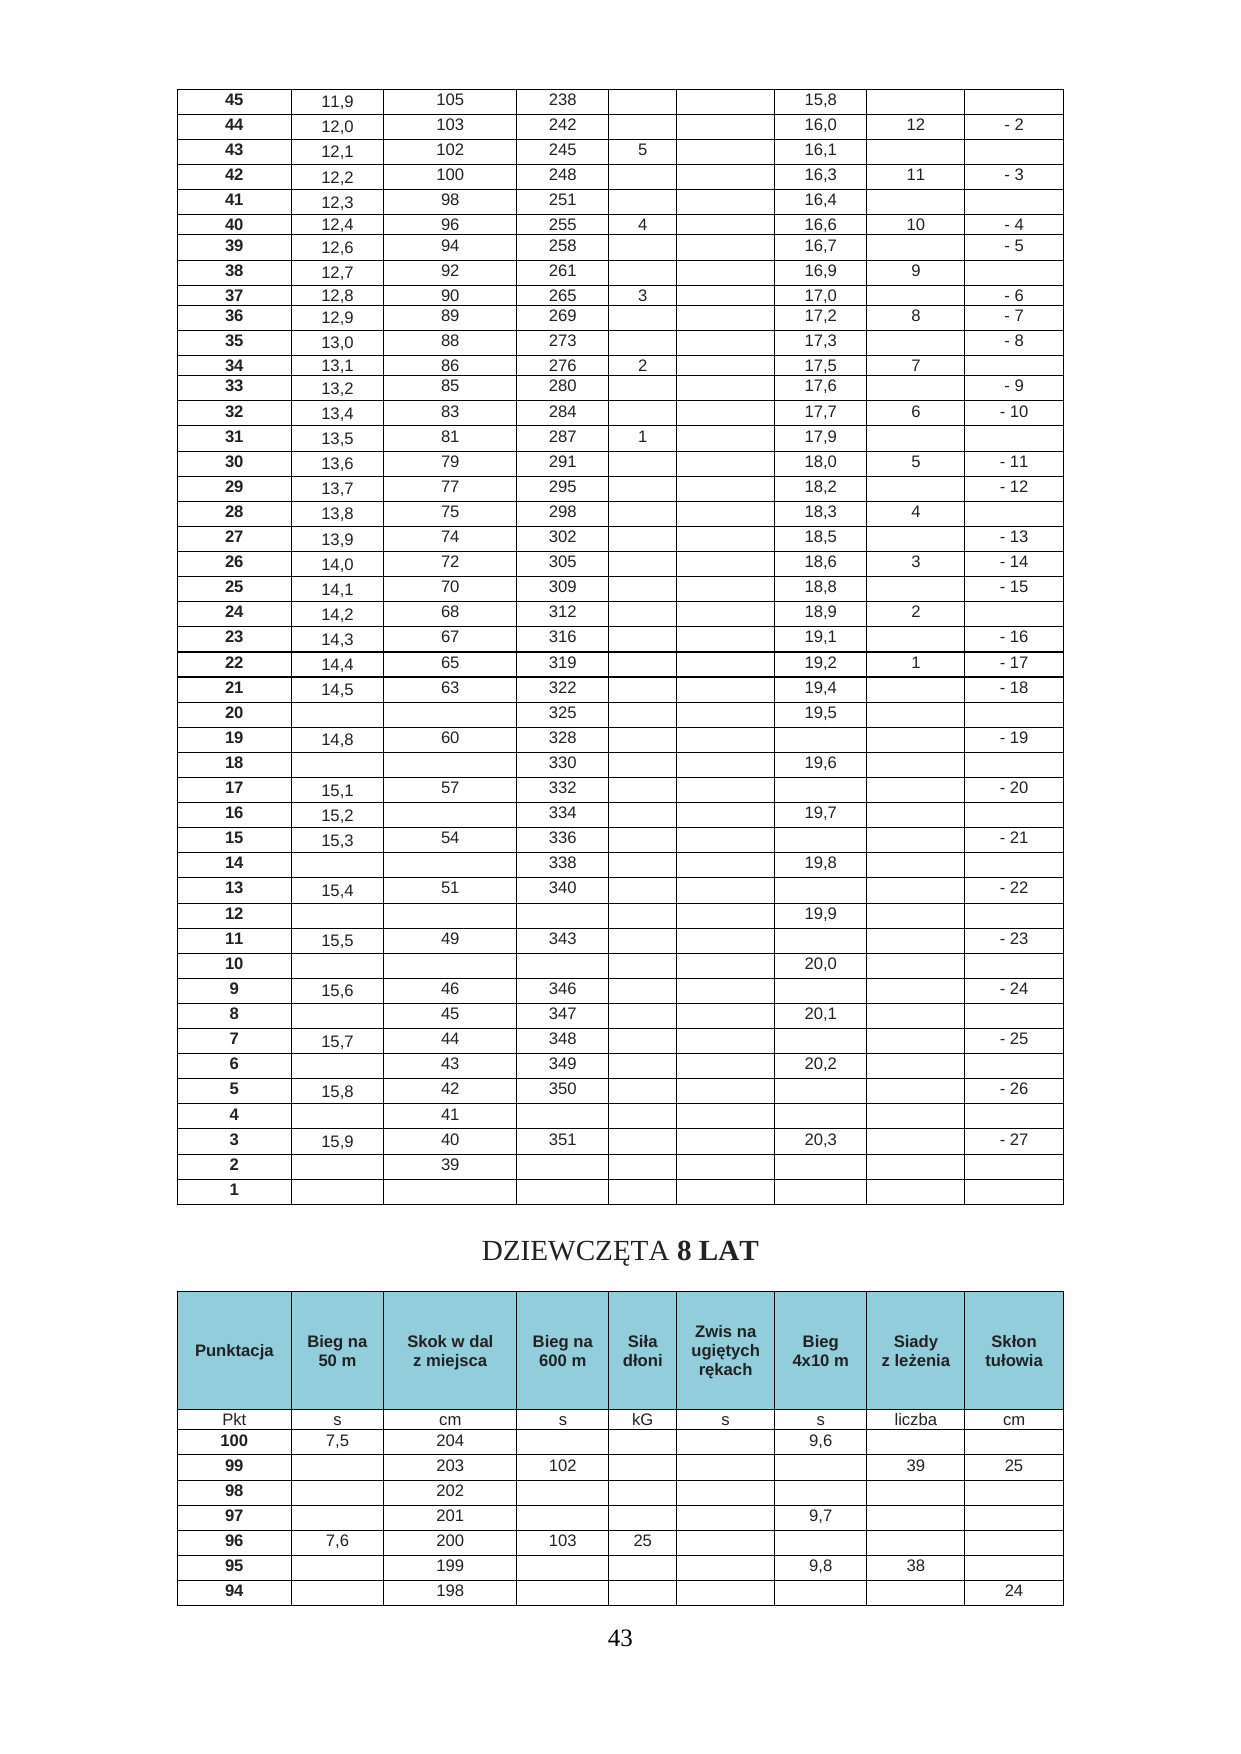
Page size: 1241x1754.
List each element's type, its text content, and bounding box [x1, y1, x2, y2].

table_cell [965, 1556, 1063, 1580]
table_cell [517, 904, 608, 927]
table_cell 74 [384, 527, 516, 551]
table_cell 287 [517, 426, 608, 451]
table_cell 199 [384, 1556, 516, 1580]
table_cell [609, 678, 676, 702]
table_cell 24 [178, 602, 291, 626]
table_cell [609, 653, 676, 676]
table_cell cm [965, 1410, 1063, 1429]
table_cell - 11 [965, 452, 1063, 476]
table_cell 31 [178, 426, 291, 451]
table_cell [292, 1104, 383, 1128]
table_cell [867, 1104, 964, 1128]
table_cell 269 [517, 306, 608, 330]
table_cell [965, 1531, 1063, 1555]
table_cell [292, 1004, 383, 1028]
table_cell [677, 703, 774, 727]
table_cell 198 [384, 1581, 516, 1605]
table_cell 17,3 [775, 331, 866, 355]
table_cell 3 [178, 1129, 291, 1153]
table_cell 20,1 [775, 1004, 866, 1028]
table_cell 70 [384, 577, 516, 601]
table_cell [867, 1506, 964, 1530]
table_cell [867, 331, 964, 355]
table_cell [609, 1180, 676, 1204]
table_cell [775, 778, 866, 802]
table_cell [775, 1029, 866, 1053]
table_cell 100 [384, 165, 516, 189]
table_cell 12,4 [292, 215, 383, 234]
table_cell 261 [517, 261, 608, 284]
table_cell 19 [178, 728, 291, 752]
table_cell 18,5 [775, 527, 866, 551]
table_cell 83 [384, 401, 516, 425]
table_cell - 25 [965, 1029, 1063, 1053]
table_cell [384, 1180, 516, 1204]
table_cell [867, 140, 964, 164]
table_cell 202 [384, 1481, 516, 1504]
table_cell [292, 1581, 383, 1605]
table_cell [292, 1455, 383, 1479]
table_cell [867, 803, 964, 827]
table_cell 39 [178, 235, 291, 259]
table_cell 41 [384, 1104, 516, 1128]
table_cell [775, 1155, 866, 1178]
table_cell [867, 627, 964, 651]
table_cell - 2 [965, 115, 1063, 139]
table_cell 19,9 [775, 904, 866, 927]
table_cell 238 [517, 90, 608, 114]
table_cell [609, 1481, 676, 1504]
table_cell - 12 [965, 477, 1063, 501]
table_cell 9,7 [775, 1506, 866, 1530]
table_cell [677, 1129, 774, 1153]
table_cell 13,2 [292, 376, 383, 400]
table_cell 68 [384, 602, 516, 626]
table_cell 85 [384, 376, 516, 400]
table_cell 351 [517, 1129, 608, 1153]
table_cell 9 [867, 261, 964, 284]
table_cell [609, 235, 676, 259]
table_cell 13 [178, 878, 291, 902]
table_cell [677, 261, 774, 284]
table_cell [867, 1054, 964, 1078]
table_cell [775, 1581, 866, 1605]
table_cell 20,0 [775, 954, 866, 978]
table_cell [384, 853, 516, 877]
table_cell 12,6 [292, 235, 383, 259]
table_cell [677, 627, 774, 651]
table_cell - 8 [965, 331, 1063, 355]
table_cell 280 [517, 376, 608, 400]
table_cell [677, 1054, 774, 1078]
table_cell [677, 552, 774, 576]
table_cell 340 [517, 878, 608, 902]
table_cell 14 [178, 853, 291, 877]
table_cell 17,9 [775, 426, 866, 451]
table_cell - 27 [965, 1129, 1063, 1153]
table_cell 92 [384, 261, 516, 284]
table_cell 5 [178, 1079, 291, 1103]
table_cell 18 [178, 753, 291, 777]
table_cell [965, 1430, 1063, 1454]
table_cell [609, 376, 676, 400]
table_cell 15,1 [292, 778, 383, 802]
table_cell [609, 527, 676, 551]
table_cell 37 [178, 286, 291, 305]
table_cell 14,0 [292, 552, 383, 576]
table_cell [867, 577, 964, 601]
table_cell [384, 954, 516, 978]
table_cell 16,0 [775, 115, 866, 139]
table_cell 25 [965, 1455, 1063, 1479]
table_cell - 24 [965, 979, 1063, 1003]
table_cell [775, 1455, 866, 1479]
table_cell [775, 828, 866, 852]
table_cell [609, 703, 676, 727]
table_cell [677, 1430, 774, 1454]
table_cell [775, 1180, 866, 1204]
table_cell 94 [384, 235, 516, 259]
table_cell [609, 753, 676, 777]
table_cell 305 [517, 552, 608, 576]
table_cell 12,7 [292, 261, 383, 284]
table_cell [867, 703, 964, 727]
table_cell 65 [384, 653, 516, 676]
table_cell 29 [178, 477, 291, 501]
table_cell 17,2 [775, 306, 866, 330]
table_cell [965, 1104, 1063, 1128]
table_cell [965, 261, 1063, 284]
table_cell [609, 1506, 676, 1530]
table_cell 97 [178, 1506, 291, 1530]
table_cell [965, 1506, 1063, 1530]
table_cell [677, 1531, 774, 1555]
table_cell [867, 376, 964, 400]
table_cell [609, 778, 676, 802]
table_cell [292, 1155, 383, 1178]
table_cell 17,6 [775, 376, 866, 400]
table_cell 14,2 [292, 602, 383, 626]
table_cell [677, 778, 774, 802]
table_cell 5 [867, 452, 964, 476]
table_cell [775, 929, 866, 953]
table_cell 102 [384, 140, 516, 164]
table_cell [677, 602, 774, 626]
table_cell [867, 828, 964, 852]
table_cell [677, 678, 774, 702]
table_cell 4 [609, 215, 676, 234]
table_cell 12 [867, 115, 964, 139]
table_cell 19,7 [775, 803, 866, 827]
table_cell 26 [178, 552, 291, 576]
table_cell [965, 190, 1063, 214]
table_cell 16,4 [775, 190, 866, 214]
table_cell [609, 165, 676, 189]
table_cell [292, 1054, 383, 1078]
table_cell [677, 286, 774, 305]
table_cell [677, 331, 774, 355]
table_cell 22 [178, 653, 291, 676]
table_cell [609, 1079, 676, 1103]
table_cell 11,9 [292, 90, 383, 114]
table_cell 10 [178, 954, 291, 978]
table_cell - 19 [965, 728, 1063, 752]
table_cell 248 [517, 165, 608, 189]
table_cell [609, 954, 676, 978]
table_cell [609, 502, 676, 526]
table_cell [609, 190, 676, 214]
table_cell [609, 929, 676, 953]
table_cell 40 [178, 215, 291, 234]
table_cell [677, 1506, 774, 1530]
table_cell 11 [867, 165, 964, 189]
table_cell 86 [384, 356, 516, 375]
table_cell [677, 306, 774, 330]
table_cell - 16 [965, 627, 1063, 651]
table_cell [677, 929, 774, 953]
table_cell 336 [517, 828, 608, 852]
table_cell 67 [384, 627, 516, 651]
table_cell [677, 426, 774, 451]
table_cell 328 [517, 728, 608, 752]
table_cell 13,4 [292, 401, 383, 425]
table_cell s [677, 1410, 774, 1429]
table_header Siady z leżenia [867, 1292, 964, 1409]
table_cell - 21 [965, 828, 1063, 852]
table_cell [677, 356, 774, 375]
table_cell [965, 1004, 1063, 1028]
table_cell [292, 703, 383, 727]
table_cell [677, 653, 774, 676]
table_cell 13,6 [292, 452, 383, 476]
table_header Bieg 4x10 m [775, 1292, 866, 1409]
table_cell [867, 235, 964, 259]
table_cell [677, 90, 774, 114]
table_cell [609, 828, 676, 852]
table_cell [609, 1029, 676, 1053]
table_cell [677, 376, 774, 400]
table_cell 16 [178, 803, 291, 827]
table_cell [609, 477, 676, 501]
table_cell [867, 426, 964, 451]
table_cell 95 [178, 1556, 291, 1580]
table_cell [867, 954, 964, 978]
table_cell [867, 1004, 964, 1028]
table_cell [965, 803, 1063, 827]
table_cell 15,8 [775, 90, 866, 114]
table_cell [677, 1029, 774, 1053]
table_cell [677, 728, 774, 752]
table_cell 24 [965, 1581, 1063, 1605]
table_cell 8 [867, 306, 964, 330]
table_cell [677, 803, 774, 827]
table_cell - 14 [965, 552, 1063, 576]
table_cell - 23 [965, 929, 1063, 953]
table_cell 13,8 [292, 502, 383, 526]
table_cell - 7 [965, 306, 1063, 330]
table_cell 45 [384, 1004, 516, 1028]
table_cell s [775, 1410, 866, 1429]
table_cell [677, 878, 774, 902]
table_cell [517, 954, 608, 978]
table_cell 18,2 [775, 477, 866, 501]
table_cell [775, 878, 866, 902]
table_cell [867, 1155, 964, 1178]
table_cell 79 [384, 452, 516, 476]
table_cell 44 [384, 1029, 516, 1053]
table_cell 42 [384, 1079, 516, 1103]
table_cell [292, 1481, 383, 1504]
table_cell 242 [517, 115, 608, 139]
table_cell - 3 [965, 165, 1063, 189]
table_cell [677, 452, 774, 476]
table_cell 12,8 [292, 286, 383, 305]
table_cell 245 [517, 140, 608, 164]
table_cell [609, 401, 676, 425]
table_cell 88 [384, 331, 516, 355]
table_cell [609, 979, 676, 1003]
table_cell 12,0 [292, 115, 383, 139]
table_cell 23 [178, 627, 291, 651]
table_cell 309 [517, 577, 608, 601]
table_cell [775, 1531, 866, 1555]
table_cell [867, 678, 964, 702]
table_cell [609, 803, 676, 827]
table_cell 15 [178, 828, 291, 852]
table_header Punktacja [178, 1292, 291, 1409]
table_cell liczba [867, 1410, 964, 1429]
table_cell [965, 1155, 1063, 1178]
table_cell 20 [178, 703, 291, 727]
table_cell 15,9 [292, 1129, 383, 1153]
table_cell 6 [867, 401, 964, 425]
table_cell 15,6 [292, 979, 383, 1003]
table_cell [292, 904, 383, 927]
table_cell 334 [517, 803, 608, 827]
table_header Skok w dal z miejsca [384, 1292, 516, 1409]
table_cell - 9 [965, 376, 1063, 400]
table_cell 273 [517, 331, 608, 355]
table_cell s [292, 1410, 383, 1429]
table_cell [609, 115, 676, 139]
table_cell [609, 90, 676, 114]
table_cell [384, 904, 516, 927]
table_cell 105 [384, 90, 516, 114]
table_cell 18,3 [775, 502, 866, 526]
table_cell [867, 904, 964, 927]
table_cell 347 [517, 1004, 608, 1028]
table_cell 17,0 [775, 286, 866, 305]
table_cell [677, 853, 774, 877]
table_cell 14,1 [292, 577, 383, 601]
table_cell [677, 577, 774, 601]
table_cell 19,8 [775, 853, 866, 877]
table_cell [517, 1581, 608, 1605]
table_cell 19,5 [775, 703, 866, 727]
table_cell 19,6 [775, 753, 866, 777]
table_cell s [517, 1410, 608, 1429]
table_cell [867, 753, 964, 777]
table_cell 32 [178, 401, 291, 425]
table_cell [677, 1180, 774, 1204]
table_cell [677, 1556, 774, 1580]
table_cell [677, 401, 774, 425]
table_cell 99 [178, 1455, 291, 1479]
table_cell [677, 165, 774, 189]
table_cell [677, 1481, 774, 1504]
table_cell [867, 778, 964, 802]
table_cell 98 [384, 190, 516, 214]
table_cell 16,1 [775, 140, 866, 164]
table_cell 204 [384, 1430, 516, 1454]
table_cell 255 [517, 215, 608, 234]
table_header Bieg na 50 m [292, 1292, 383, 1409]
table_cell 316 [517, 627, 608, 651]
table_cell [609, 1155, 676, 1178]
table_cell [677, 1455, 774, 1479]
table_cell Pkt [178, 1410, 291, 1429]
table_cell 7 [867, 356, 964, 375]
table_cell 14,4 [292, 653, 383, 676]
table_cell - 5 [965, 235, 1063, 259]
table_cell [965, 602, 1063, 626]
table_cell [609, 1556, 676, 1580]
table_cell [609, 1004, 676, 1028]
table_cell [677, 1581, 774, 1605]
table_cell 72 [384, 552, 516, 576]
table_cell 13,9 [292, 527, 383, 551]
table_cell 19,1 [775, 627, 866, 651]
table_cell 346 [517, 979, 608, 1003]
table_cell 45 [178, 90, 291, 114]
table_cell [965, 954, 1063, 978]
table_cell 12,2 [292, 165, 383, 189]
table_cell [677, 1079, 774, 1103]
table_cell [775, 1104, 866, 1128]
table_cell 3 [609, 286, 676, 305]
table_cell kG [609, 1410, 676, 1429]
table_cell 302 [517, 527, 608, 551]
table_cell [609, 602, 676, 626]
table_cell [677, 954, 774, 978]
table_cell 343 [517, 929, 608, 953]
table_cell [292, 1556, 383, 1580]
table_cell 330 [517, 753, 608, 777]
table_cell [609, 904, 676, 927]
table_cell 15,8 [292, 1079, 383, 1103]
table_cell [517, 1104, 608, 1128]
table_cell [867, 929, 964, 953]
table_cell [384, 753, 516, 777]
table_cell 103 [517, 1531, 608, 1555]
table_cell 201 [384, 1506, 516, 1530]
table_cell [609, 331, 676, 355]
table_cell - 13 [965, 527, 1063, 551]
table_cell 18,0 [775, 452, 866, 476]
table_cell 60 [384, 728, 516, 752]
table_cell [867, 853, 964, 877]
table_cell 8 [178, 1004, 291, 1028]
table_cell - 22 [965, 878, 1063, 902]
table_cell 7 [178, 1029, 291, 1053]
table_cell 16,7 [775, 235, 866, 259]
table_cell 54 [384, 828, 516, 852]
table_cell [677, 115, 774, 139]
table_cell 94 [178, 1581, 291, 1605]
table_cell [292, 853, 383, 877]
table_cell [965, 1481, 1063, 1504]
table_cell [867, 1029, 964, 1053]
table_cell [867, 979, 964, 1003]
table_cell 319 [517, 653, 608, 676]
table_cell 350 [517, 1079, 608, 1103]
table_cell [965, 90, 1063, 114]
table_cell 295 [517, 477, 608, 501]
table_cell 265 [517, 286, 608, 305]
table_cell 96 [178, 1531, 291, 1555]
table_cell 19,2 [775, 653, 866, 676]
table_cell [609, 1430, 676, 1454]
table_cell 20,2 [775, 1054, 866, 1078]
table_cell 25 [609, 1531, 676, 1555]
table_cell 349 [517, 1054, 608, 1078]
table_cell [965, 356, 1063, 375]
table_cell 200 [384, 1531, 516, 1555]
table_cell 28 [178, 502, 291, 526]
table_cell 6 [178, 1054, 291, 1078]
table_cell [609, 261, 676, 284]
table_cell 39 [384, 1155, 516, 1178]
table_cell 30 [178, 452, 291, 476]
table_cell [384, 803, 516, 827]
table_header Siła dłoni [609, 1292, 676, 1409]
table_cell 63 [384, 678, 516, 702]
table_cell 298 [517, 502, 608, 526]
table_cell [609, 627, 676, 651]
table_cell - 6 [965, 286, 1063, 305]
table_cell [609, 306, 676, 330]
table_cell 12,1 [292, 140, 383, 164]
table_cell [775, 1079, 866, 1103]
table_cell 43 [384, 1054, 516, 1078]
table_cell 312 [517, 602, 608, 626]
table_cell [677, 1004, 774, 1028]
table_cell [292, 753, 383, 777]
table_cell 12 [178, 904, 291, 927]
table_cell 42 [178, 165, 291, 189]
table_cell [867, 1079, 964, 1103]
table_cell 10 [867, 215, 964, 234]
table_cell 16,3 [775, 165, 866, 189]
table_cell [965, 140, 1063, 164]
table_cell - 4 [965, 215, 1063, 234]
table_cell 17,5 [775, 356, 866, 375]
table_cell [609, 1455, 676, 1479]
table_cell [677, 527, 774, 551]
table_cell [677, 904, 774, 927]
table_header Bieg na 600 m [517, 1292, 608, 1409]
table_cell 2 [609, 356, 676, 375]
table_cell 14,3 [292, 627, 383, 651]
table_cell 332 [517, 778, 608, 802]
table_cell 12,3 [292, 190, 383, 214]
table_cell 36 [178, 306, 291, 330]
table_cell 90 [384, 286, 516, 305]
table_cell - 10 [965, 401, 1063, 425]
table_cell [677, 753, 774, 777]
table_cell [867, 878, 964, 902]
table_cell 1 [178, 1180, 291, 1204]
table_cell [677, 140, 774, 164]
table_cell [965, 502, 1063, 526]
table_cell 18,9 [775, 602, 866, 626]
table_cell 291 [517, 452, 608, 476]
table_cell [609, 452, 676, 476]
table_cell [867, 1180, 964, 1204]
table_cell 11 [178, 929, 291, 953]
table_cell [867, 477, 964, 501]
table_cell [609, 552, 676, 576]
table_cell [517, 1155, 608, 1178]
table_cell [965, 1180, 1063, 1204]
table_cell - 17 [965, 653, 1063, 676]
table_cell 21 [178, 678, 291, 702]
table_cell 44 [178, 115, 291, 139]
table_cell [965, 753, 1063, 777]
table_cell 27 [178, 527, 291, 551]
table_cell [609, 577, 676, 601]
table_cell 13,5 [292, 426, 383, 451]
table_cell [775, 979, 866, 1003]
table_cell 18,6 [775, 552, 866, 576]
table_cell 12,9 [292, 306, 383, 330]
table_cell 1 [867, 653, 964, 676]
table_cell 51 [384, 878, 516, 902]
table_cell [677, 1104, 774, 1128]
table_cell 4 [178, 1104, 291, 1128]
table_cell cm [384, 1410, 516, 1429]
table_cell 77 [384, 477, 516, 501]
table_cell [775, 1481, 866, 1504]
table_cell [867, 190, 964, 214]
table_cell - 18 [965, 678, 1063, 702]
table_cell 15,2 [292, 803, 383, 827]
table_cell 17 [178, 778, 291, 802]
table_cell [965, 904, 1063, 927]
table_cell 17,7 [775, 401, 866, 425]
table_cell 14,5 [292, 678, 383, 702]
table_cell 251 [517, 190, 608, 214]
table_cell 203 [384, 1455, 516, 1479]
table_cell [867, 1129, 964, 1153]
table_cell 284 [517, 401, 608, 425]
table_cell 325 [517, 703, 608, 727]
table_cell 57 [384, 778, 516, 802]
table_cell 38 [178, 261, 291, 284]
table_cell [517, 1481, 608, 1504]
table_cell [292, 1506, 383, 1530]
text DZIEWCZĘTA 8 LAT [148, 1233, 1092, 1267]
table_cell 35 [178, 331, 291, 355]
table_cell [867, 1481, 964, 1504]
table_cell 1 [609, 426, 676, 451]
table_cell 34 [178, 356, 291, 375]
table_cell [609, 1129, 676, 1153]
table_cell 15,7 [292, 1029, 383, 1053]
table_cell [609, 1581, 676, 1605]
table_cell [677, 477, 774, 501]
table_cell [677, 215, 774, 234]
table_cell 13,0 [292, 331, 383, 355]
table_cell [517, 1180, 608, 1204]
table_cell 33 [178, 376, 291, 400]
table_cell [609, 878, 676, 902]
table_cell [677, 235, 774, 259]
table_cell [292, 1180, 383, 1204]
table_cell 46 [384, 979, 516, 1003]
table_cell 20,3 [775, 1129, 866, 1153]
table_cell 16,6 [775, 215, 866, 234]
table_cell - 26 [965, 1079, 1063, 1103]
table_cell [867, 90, 964, 114]
table_cell [609, 1104, 676, 1128]
table_cell 102 [517, 1455, 608, 1479]
table_cell [867, 527, 964, 551]
table_cell 9,6 [775, 1430, 866, 1454]
table_cell [517, 1506, 608, 1530]
table_cell 2 [867, 602, 964, 626]
table_cell - 15 [965, 577, 1063, 601]
table_cell 96 [384, 215, 516, 234]
table_cell 49 [384, 929, 516, 953]
table_cell 89 [384, 306, 516, 330]
table_cell 41 [178, 190, 291, 214]
table_cell [517, 1430, 608, 1454]
table_cell 15,4 [292, 878, 383, 902]
table_cell 19,4 [775, 678, 866, 702]
table_cell [867, 728, 964, 752]
table_cell [965, 426, 1063, 451]
table_cell 13,7 [292, 477, 383, 501]
table_cell 15,5 [292, 929, 383, 953]
table_cell 25 [178, 577, 291, 601]
table_cell [965, 1054, 1063, 1078]
table_cell 5 [609, 140, 676, 164]
table_cell 15,3 [292, 828, 383, 852]
table_cell [677, 1155, 774, 1178]
table_cell 38 [867, 1556, 964, 1580]
table_cell 16,9 [775, 261, 866, 284]
table_cell [517, 1556, 608, 1580]
table_cell [775, 728, 866, 752]
table_cell [609, 728, 676, 752]
table_cell [677, 979, 774, 1003]
table_cell 13,1 [292, 356, 383, 375]
table_cell [867, 1581, 964, 1605]
table_cell 9 [178, 979, 291, 1003]
table_cell 100 [178, 1430, 291, 1454]
table_cell [609, 1054, 676, 1078]
table_cell [677, 190, 774, 214]
table_cell [292, 954, 383, 978]
table_cell 7,6 [292, 1531, 383, 1555]
table_cell [867, 286, 964, 305]
table_cell [677, 828, 774, 852]
table_cell 7,5 [292, 1430, 383, 1454]
table_cell - 20 [965, 778, 1063, 802]
table_cell [867, 1430, 964, 1454]
table_cell 39 [867, 1455, 964, 1479]
table_cell 43 [178, 140, 291, 164]
table_cell 258 [517, 235, 608, 259]
table_cell 81 [384, 426, 516, 451]
table_cell 103 [384, 115, 516, 139]
table_cell [867, 1531, 964, 1555]
table_header Zwis na ugiętych rękach [677, 1292, 774, 1409]
table_cell 75 [384, 502, 516, 526]
table_cell 338 [517, 853, 608, 877]
table_cell 2 [178, 1155, 291, 1178]
table_cell 14,8 [292, 728, 383, 752]
table_header Skłon tułowia [965, 1292, 1063, 1409]
table_cell 276 [517, 356, 608, 375]
table_cell 4 [867, 502, 964, 526]
table_cell [965, 853, 1063, 877]
table_cell 18,8 [775, 577, 866, 601]
table_cell [965, 703, 1063, 727]
table_cell [384, 703, 516, 727]
table_cell [677, 502, 774, 526]
table_cell 40 [384, 1129, 516, 1153]
table_cell 9,8 [775, 1556, 866, 1580]
table_cell 3 [867, 552, 964, 576]
table_cell [609, 853, 676, 877]
table_cell 348 [517, 1029, 608, 1053]
table_cell 98 [178, 1481, 291, 1504]
table_cell 322 [517, 678, 608, 702]
